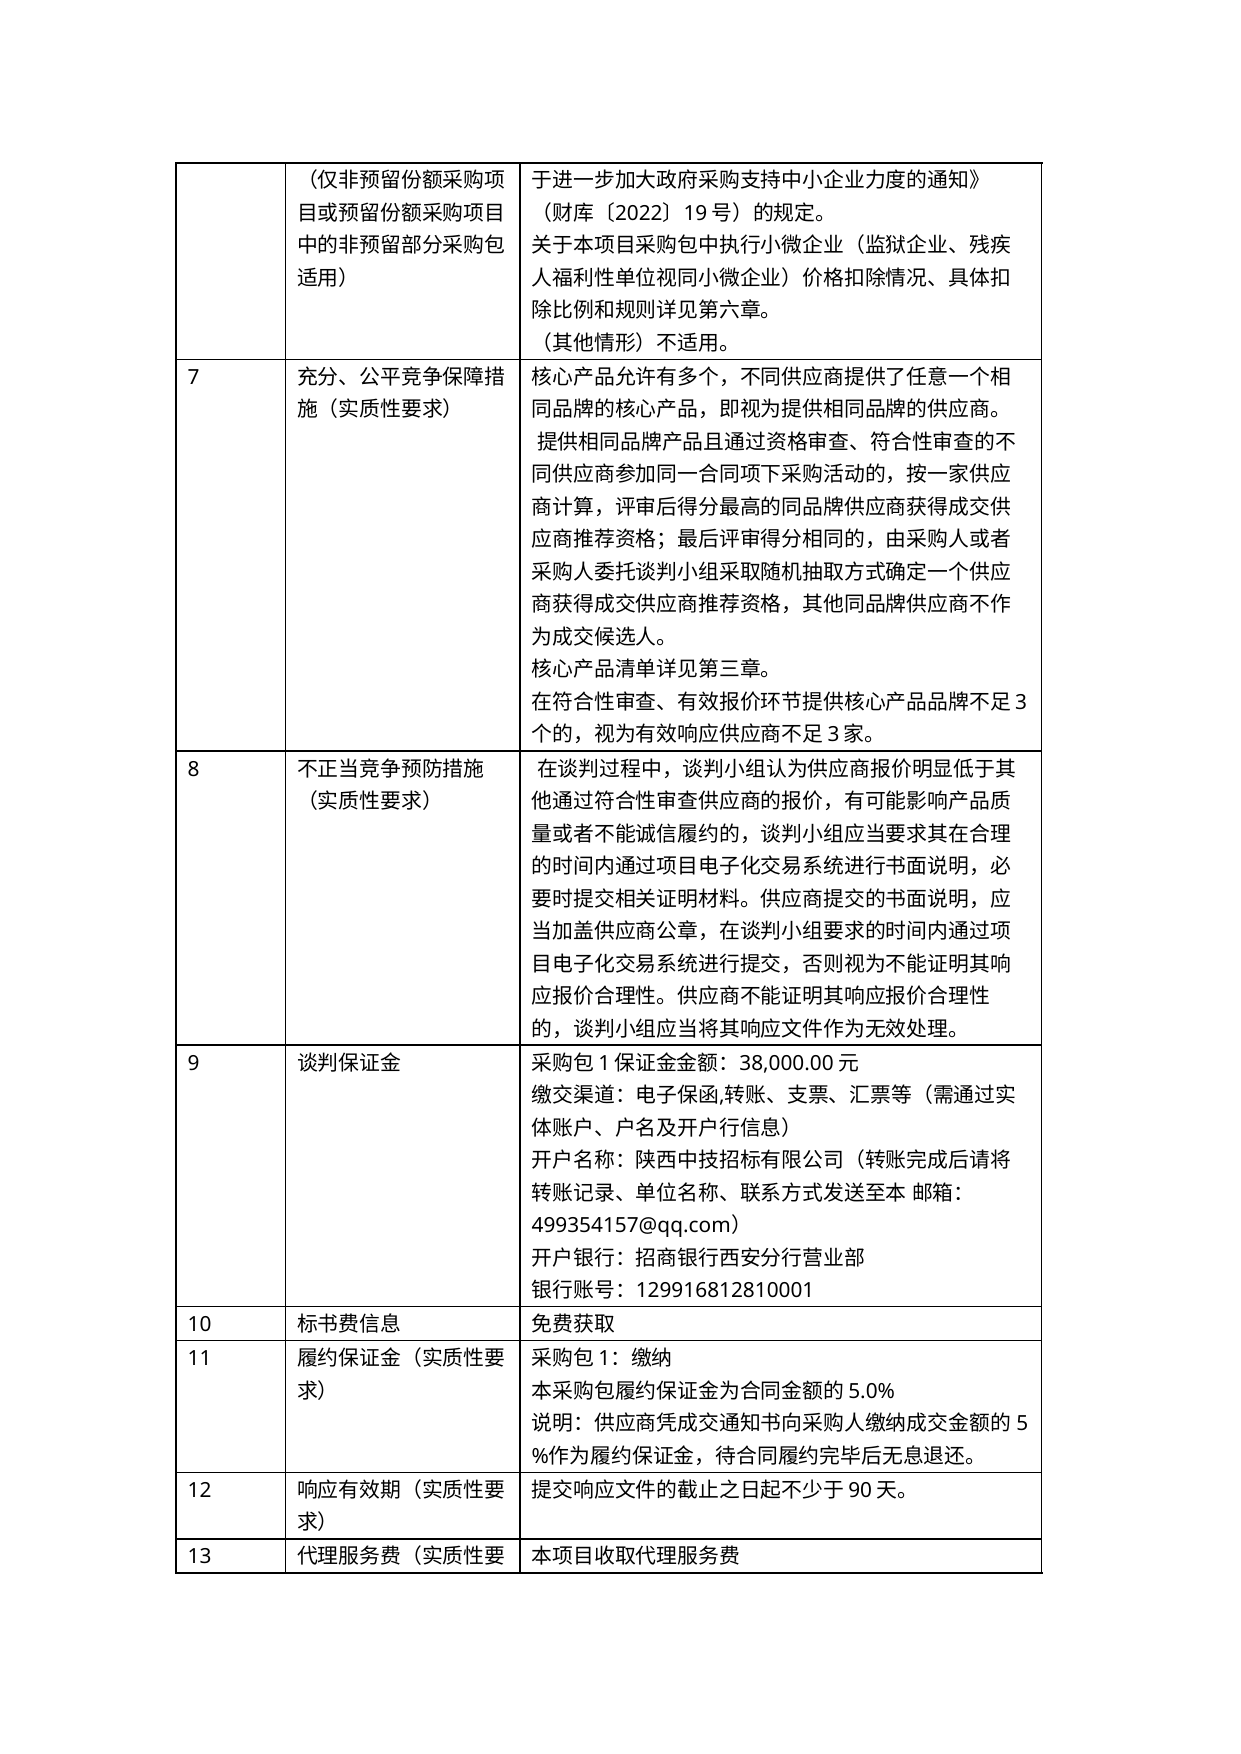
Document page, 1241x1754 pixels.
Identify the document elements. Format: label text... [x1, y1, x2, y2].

table_cell 代理服务费（实质性要求） [286, 1540, 519, 1572]
table_cell 7 [177, 360, 285, 750]
table_cell 不正当竞争预防措施（实质性要求） [286, 752, 519, 1044]
table_cell 履约保证金（实质性要求） [286, 1341, 519, 1471]
table_cell 13 [177, 1540, 285, 1572]
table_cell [286, 164, 519, 358]
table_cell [521, 1540, 1041, 1572]
table_cell 充分、公平竞争保障措施（实质性要求） [286, 360, 519, 750]
table_cell 6 [177, 164, 285, 358]
table_cell 响应有效期（实质性要求） [286, 1473, 519, 1538]
table_cell 核心产品允许有多个，不同供应商提供了任意一个相同品牌的核心产品，即视为提供相同品牌的供应商。 提供相同品牌产品且通过资格审查、符合性审查的不同供应商参加同一合同项下采购活动的，按一家供应商计算，评审后得分最高的同品牌供应商获得成交供应商推荐资格；最后评审得分相同的，由采购人或者采购人委托谈判小组采取随机抽取方式确定一个供应商获得成交供应商推荐资格，其他同品牌供应商不作为成交候选人。 核心产品清单详见第三章。 在符合性审查、有效报价环节提供核心产品品牌不足3个的，视为有效响应供应商不足3家。 [521, 360, 1041, 750]
table_cell 免费获取 [521, 1307, 1041, 1340]
table_cell 11 [177, 1341, 285, 1471]
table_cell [521, 164, 1041, 358]
table_cell 标书费信息 [286, 1307, 519, 1340]
table_cell 在谈判过程中，谈判小组认为供应商报价明显低于其他通过符合性审查供应商的报价，有可能影响产品质量或者不能诚信履约的，谈判小组应当要求其在合理的时间内通过项目电子化交易系统进行书面说明，必要时提交相关证明材料。供应商提交的书面说明，应当加盖供应商公章，在谈判小组要求的时间内通过项目电子化交易系统进行提交，否则视为不能证明其响应报价合理性。供应商不能证明其响应报价合理性的，谈判小组应当将其响应文件作为无效处理。 [521, 752, 1041, 1044]
table_cell 采购包1：缴纳 本采购包履约保证金为合同金额的5.0% 说明：供应商凭成交通知书向采购人缴纳成交金额的 5 %作为履约保证金，待合同履约完毕后无息退还。 [521, 1341, 1041, 1471]
table_cell 8 [177, 752, 285, 1044]
table_cell 谈判保证金 [286, 1046, 519, 1306]
table_cell 9 [177, 1046, 285, 1306]
table_cell 10 [177, 1307, 285, 1340]
table_cell 12 [177, 1473, 285, 1538]
table_cell 采购包1保证金金额：38,000.00元 缴交渠道：电子保函,转账、支票、汇票等（需通过实体账户、户名及开户行信息） 开户名称：陕西中技招标有限公司（转账完成后请将转账记录、单位名称、联系方式发送至本 邮箱：499354157@qq.com） 开户银行：招商银行西安分行营业部 银行账号：129916812810001 [521, 1046, 1041, 1306]
table_cell 提交响应文件的截止之日起不少于90天。 [521, 1473, 1041, 1538]
